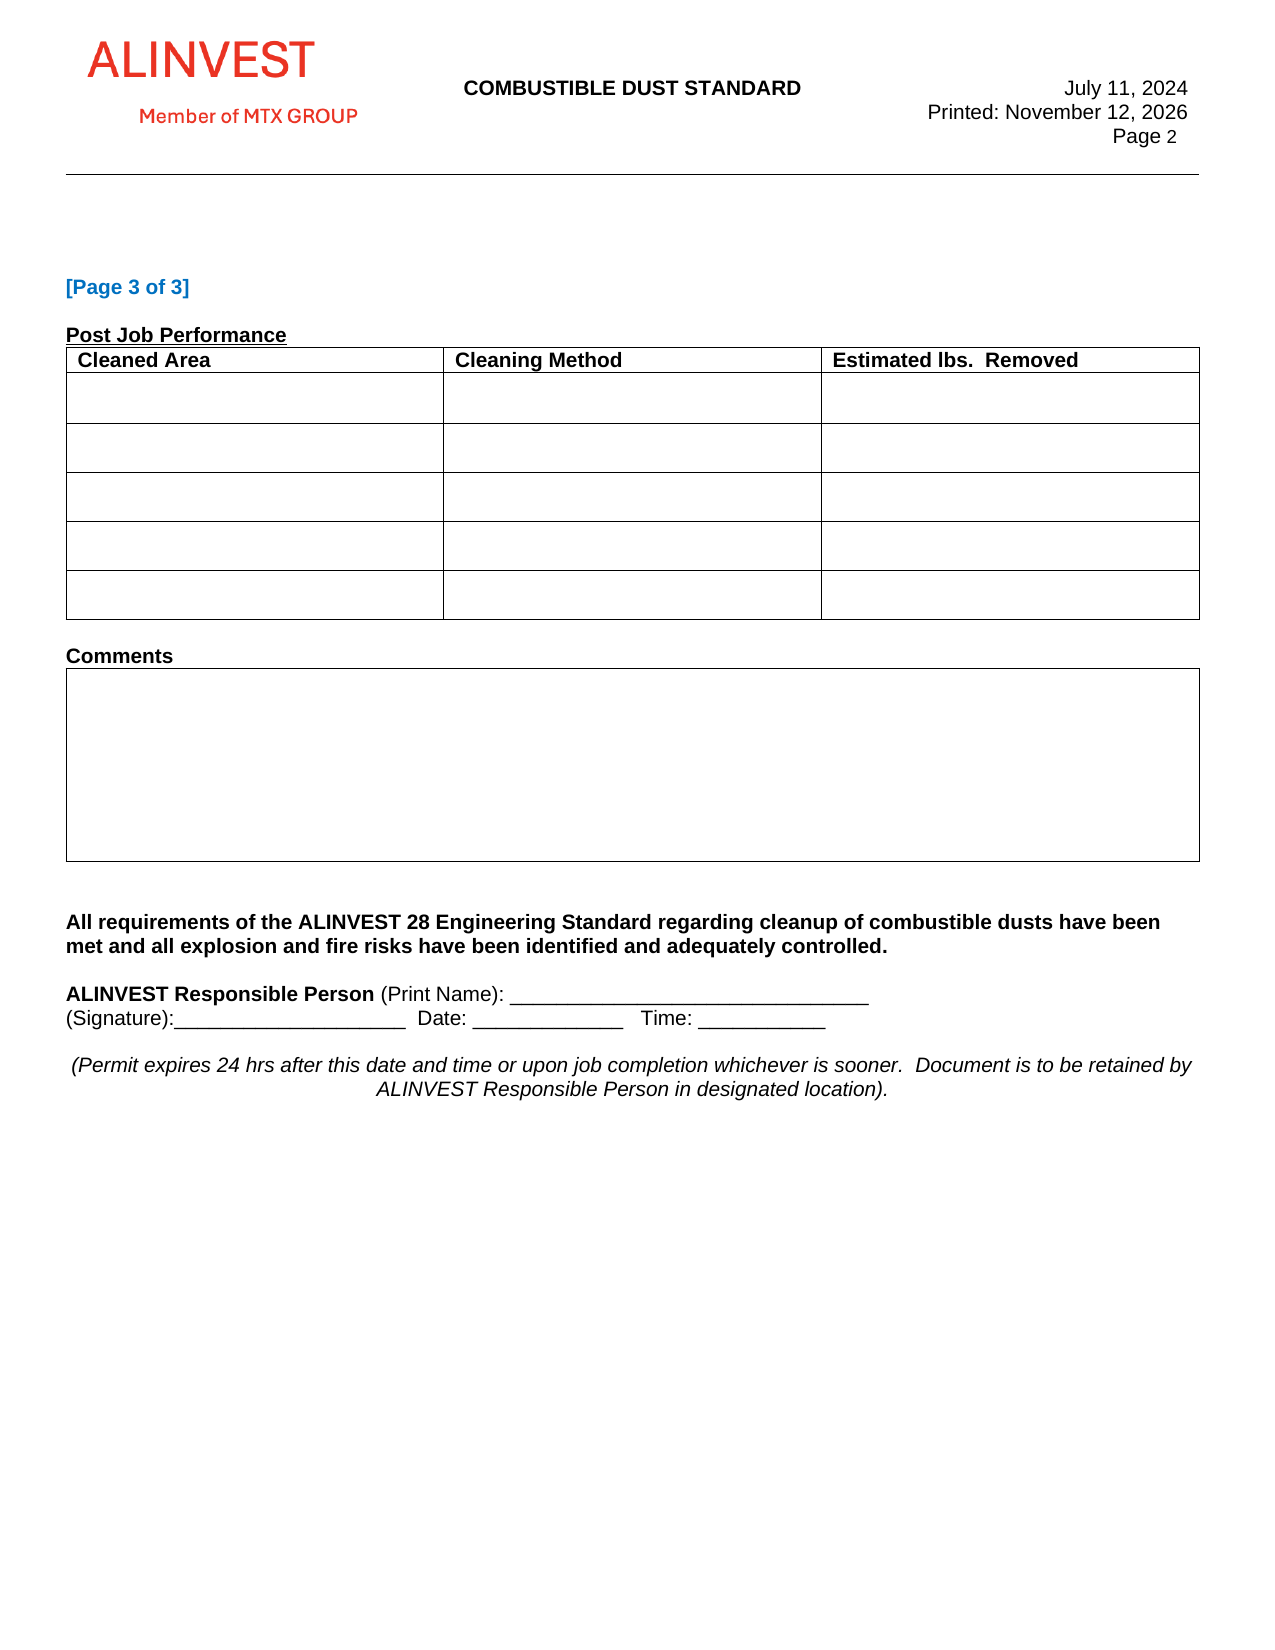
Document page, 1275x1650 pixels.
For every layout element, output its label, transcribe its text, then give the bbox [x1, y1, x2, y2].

table_cell [444, 373, 821, 423]
table_cell [444, 522, 821, 570]
table_cell [444, 424, 821, 472]
text ALINVEST Responsible Person (Print Name): _______________________________ (Signature):____________________ Date: _____________ Time: ___________ [66, 981, 1200, 1029]
table_cell [67, 424, 443, 472]
table_header Cleaning Method [444, 348, 821, 372]
text [Page 3 of 3] [66, 275, 1200, 299]
table_cell [67, 373, 443, 423]
picture [76, 28, 367, 134]
table_cell [444, 571, 821, 619]
table_cell [67, 522, 443, 570]
table_cell [67, 473, 443, 521]
text All requirements of the ALINVEST 28 Engineering Standard regarding cleanup of combustible dusts have been met and all explosion and fire risks have been identified and adequately controlled. [66, 909, 1200, 957]
table_header Cleaned Area [67, 348, 443, 372]
text Comments [66, 644, 1200, 668]
table_cell [822, 424, 1199, 472]
table_cell [822, 522, 1199, 570]
table_header Estimated lbs. Removed [822, 348, 1199, 372]
text Post Job Performance [66, 323, 1200, 347]
table_cell [822, 571, 1199, 619]
table_cell [444, 473, 821, 521]
table_cell [822, 373, 1199, 423]
table_cell [822, 473, 1199, 521]
text (Permit expires 24 hrs after this date and time or upon job completion whichever is sooner. Document is to be retained by ALINVEST Responsible Person in designated location). [66, 1053, 1200, 1101]
table_cell [67, 571, 443, 619]
table_header [67, 669, 1199, 861]
